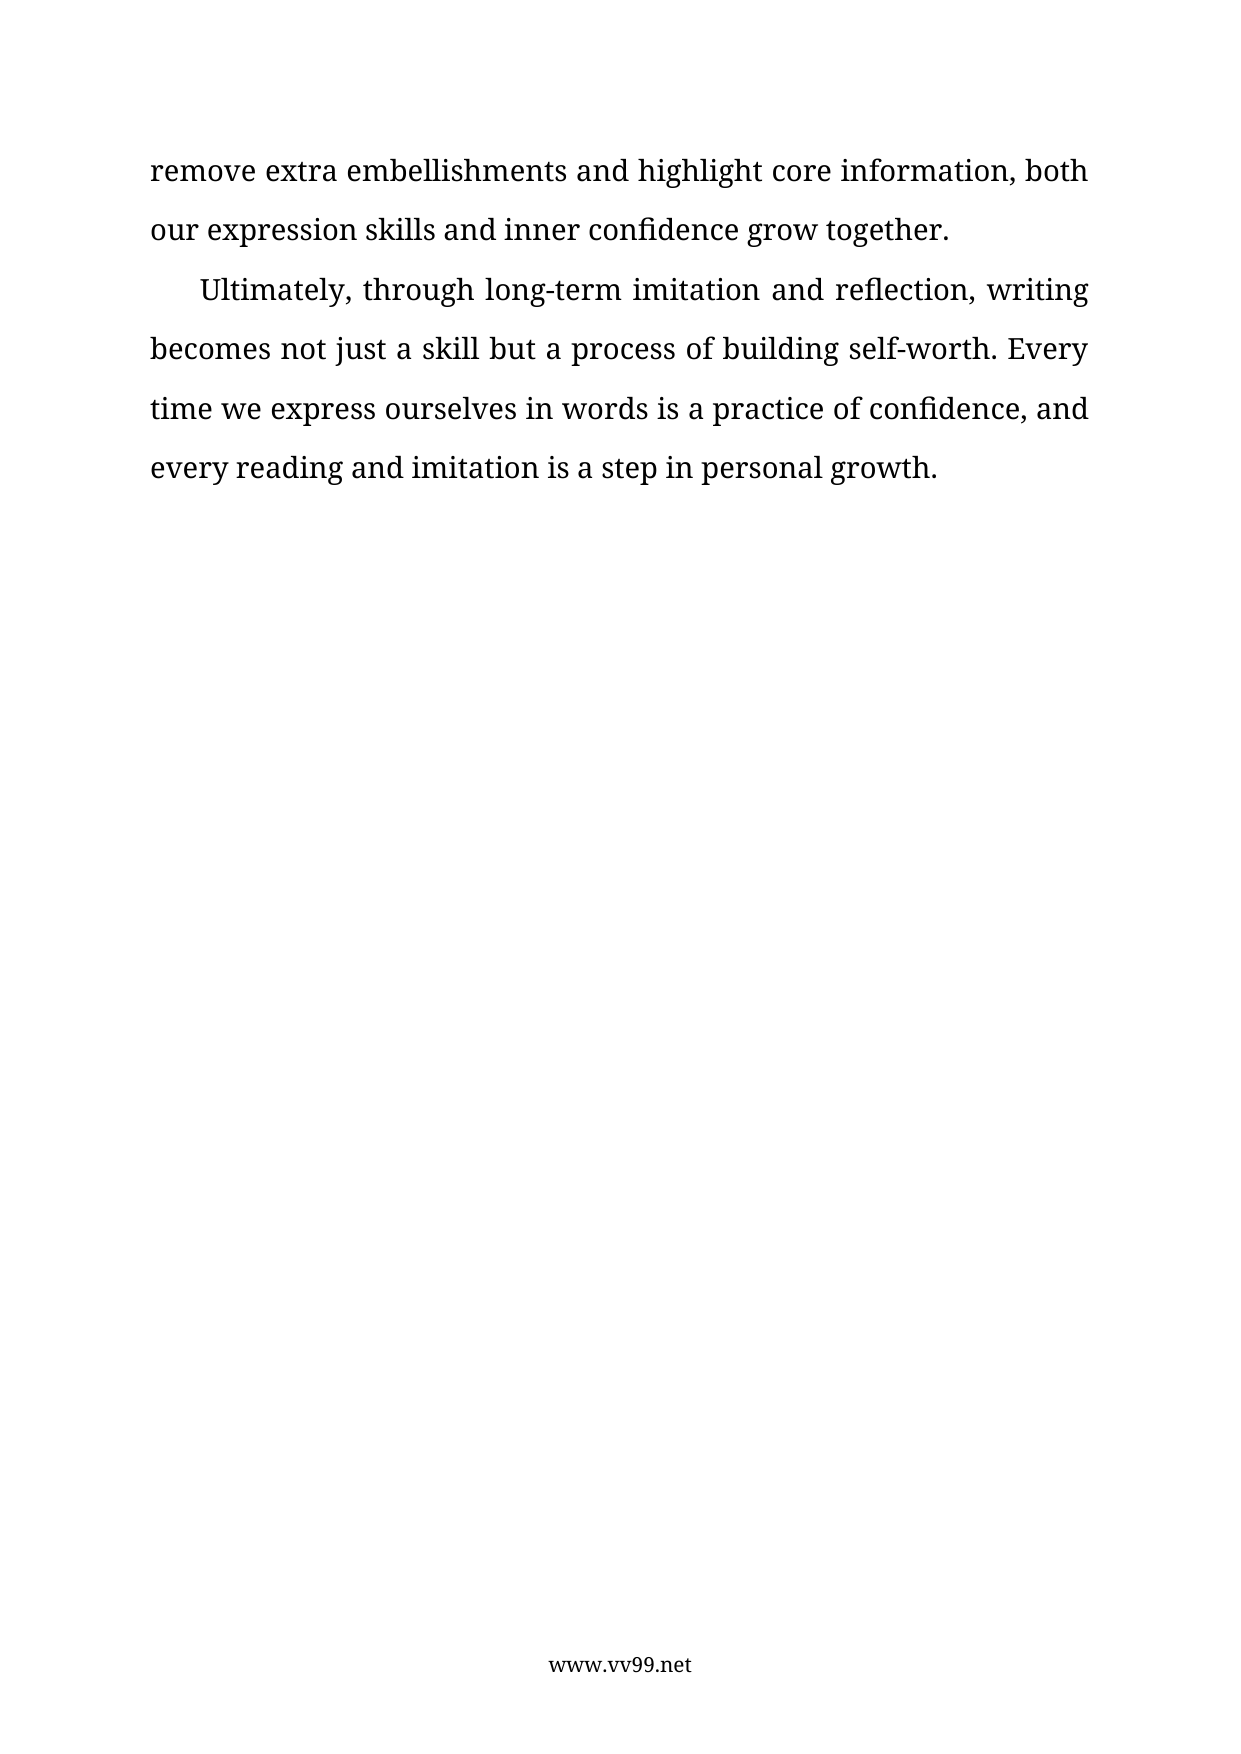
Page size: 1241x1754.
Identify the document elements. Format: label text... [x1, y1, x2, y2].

text Ultimately, through long-term imitation and reflection, writing becomes not just a skill but a process of building self-worth. Every time we express ourselves in words is a practice of confidence, and every reading and imitation is a step in personal growth. [150, 269, 1090, 487]
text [150, 150, 1090, 249]
